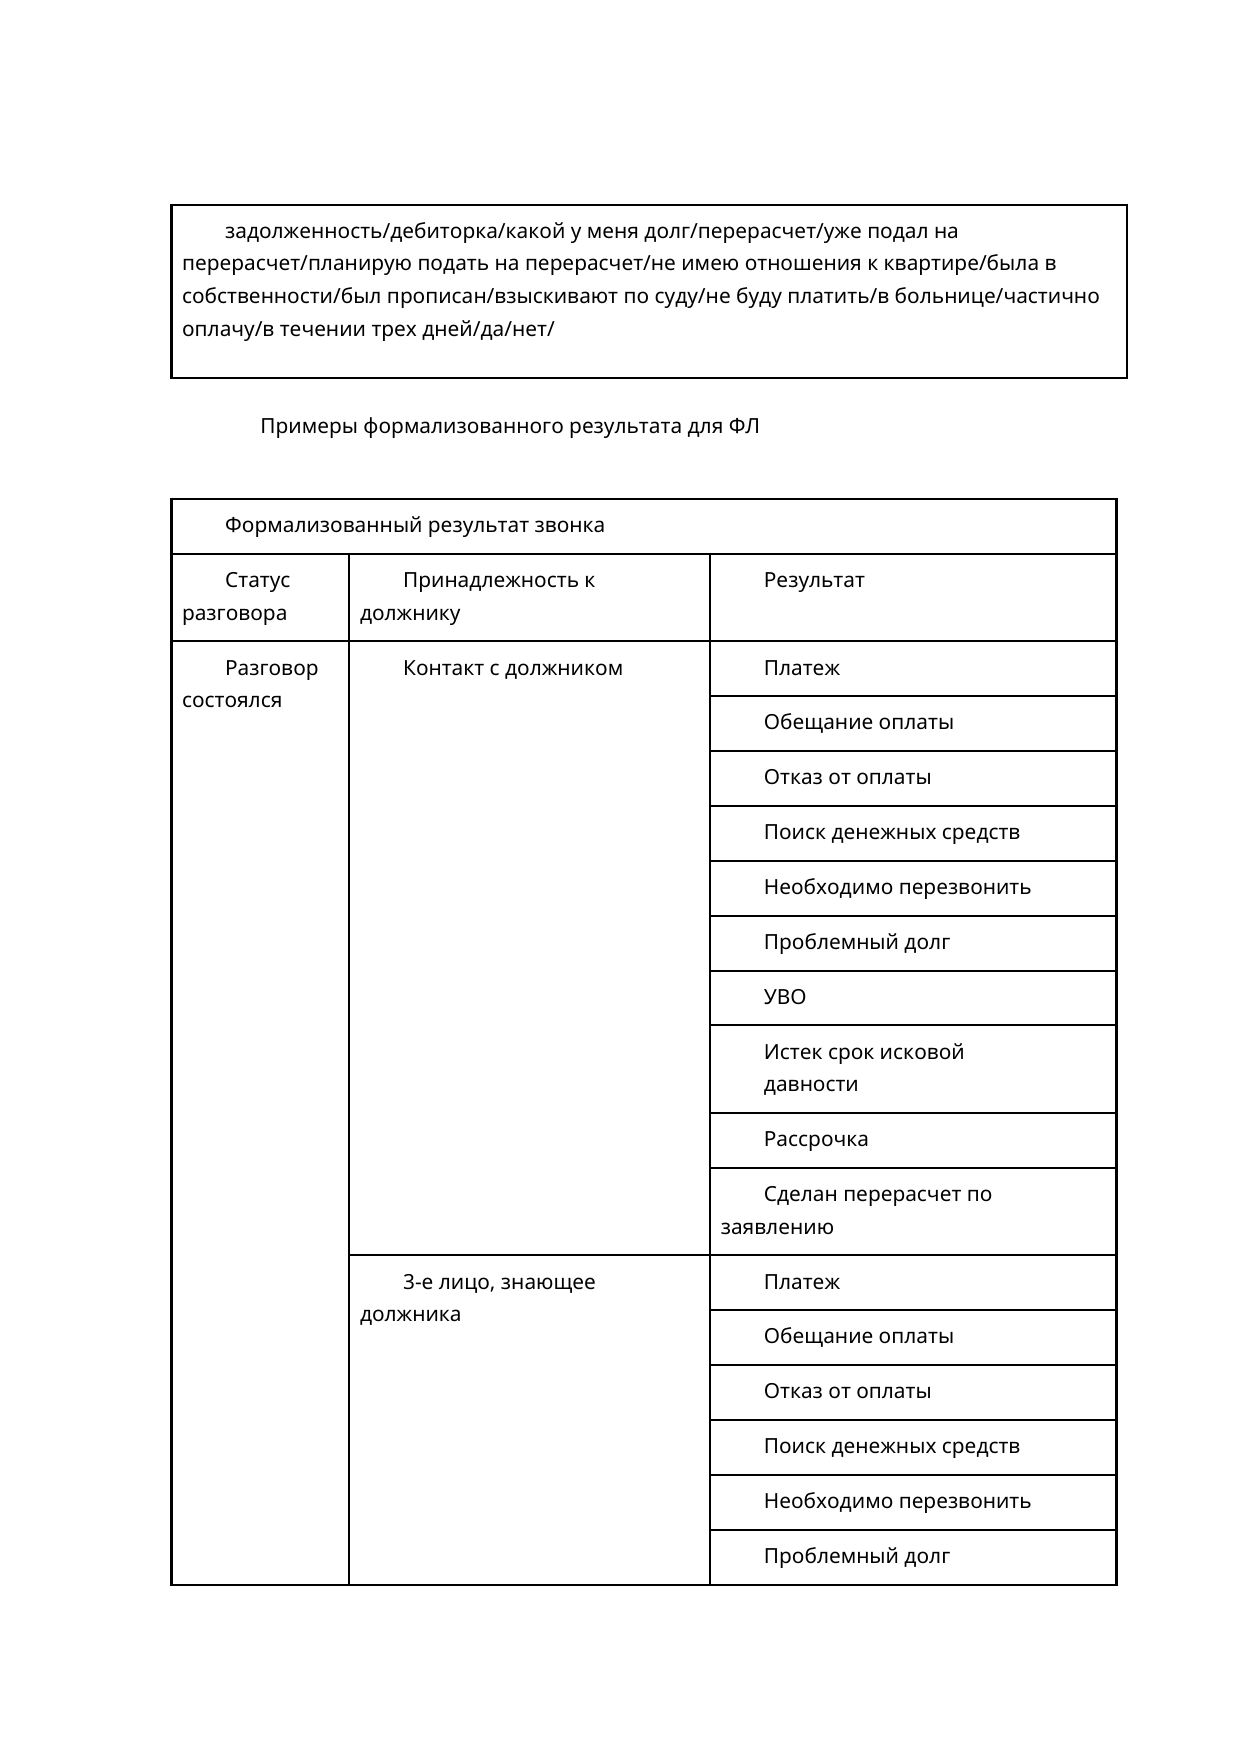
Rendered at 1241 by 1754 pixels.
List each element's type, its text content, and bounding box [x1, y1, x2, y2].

list Примеры формализованного результата для ФЛ [260, 412, 1128, 440]
table_cell Истек срок исковой давности [711, 1026, 1115, 1112]
table_cell Контакт с должником [350, 642, 709, 1254]
table_cell Отказ от оплаты [711, 752, 1115, 805]
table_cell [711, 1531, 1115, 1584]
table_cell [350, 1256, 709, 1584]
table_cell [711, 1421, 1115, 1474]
table_cell Необходимо перезвонить [711, 862, 1115, 914]
table_cell Результат [711, 555, 1115, 640]
table_cell Обещание оплаты [711, 697, 1115, 750]
table_cell Рассрочка [711, 1114, 1115, 1167]
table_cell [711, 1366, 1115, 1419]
table_cell Принадлежность к должнику [350, 555, 709, 640]
table_cell УВО [711, 972, 1115, 1024]
table_header задолженность/дебиторка/какой у меня долг/перерасчет/уже подал на перерасчет/планирую подать на перерасчет/не имею отношения к квартире/была в собственности/был прописан/взыскивают по суду/не буду платить/в больнице/частично оплачу/в течении трех дней/да/нет/ [173, 206, 1126, 377]
table_cell Проблемный долг [711, 917, 1115, 969]
table_cell Статус разговора [173, 555, 348, 640]
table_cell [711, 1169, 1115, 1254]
table_cell Платеж [711, 642, 1115, 695]
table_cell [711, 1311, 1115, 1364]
table_header Формализованный результат звонка [173, 500, 1115, 553]
table_cell Поиск денежных средств [711, 807, 1115, 860]
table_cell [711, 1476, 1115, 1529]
table_cell Разговор состоялся [173, 642, 348, 1584]
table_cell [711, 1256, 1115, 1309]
